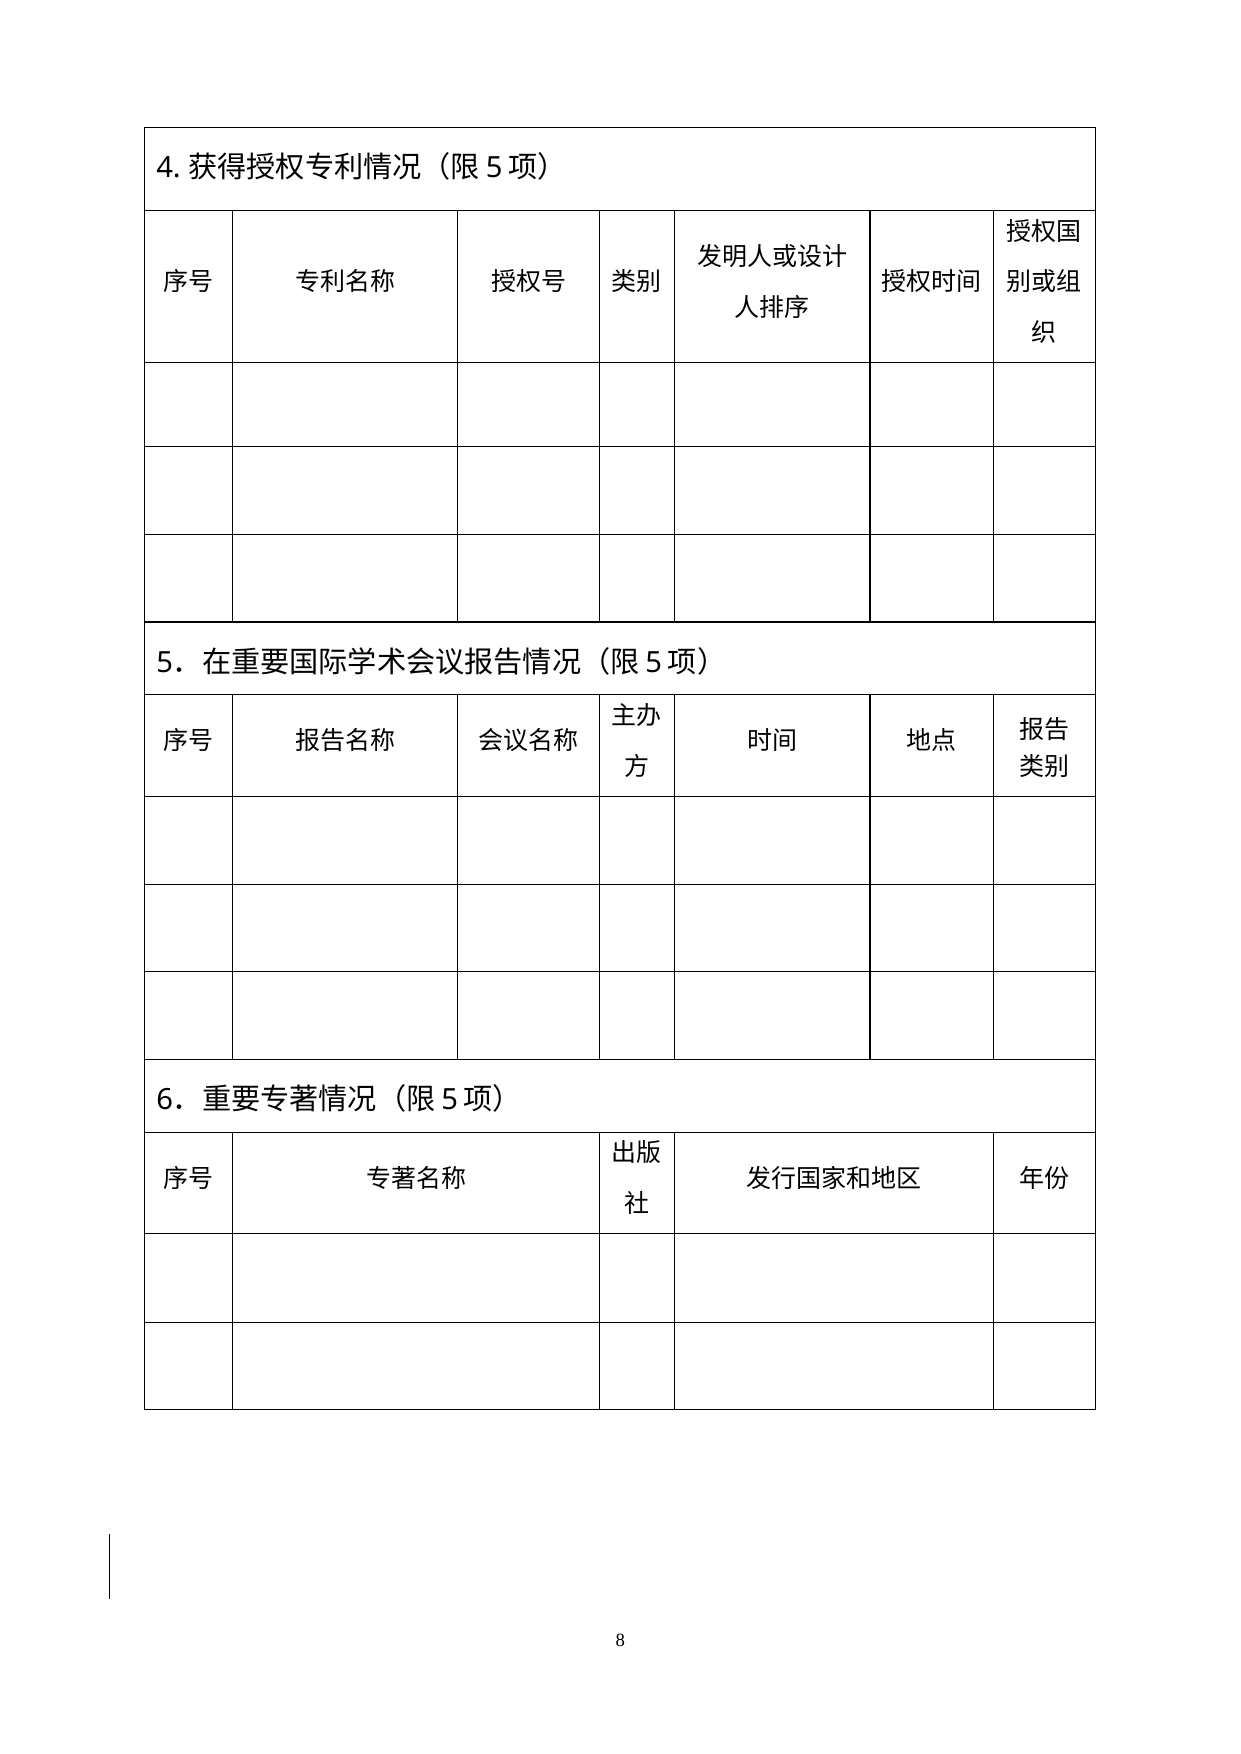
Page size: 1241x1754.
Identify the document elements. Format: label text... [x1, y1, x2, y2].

table_cell 专著名称 [233, 1133, 599, 1233]
table_cell [994, 797, 1095, 884]
table_cell 会议名称 [458, 695, 599, 796]
table_cell [145, 972, 232, 1059]
table_cell [871, 363, 993, 446]
table_cell [871, 885, 993, 971]
table_cell 发明人或设计人排序 [675, 211, 869, 362]
table_cell [145, 535, 232, 621]
table_cell [145, 885, 232, 971]
table_cell [458, 363, 599, 446]
table_cell [994, 447, 1095, 534]
table_cell [233, 363, 457, 446]
table_cell [233, 1323, 599, 1408]
table_cell 报告名称 [233, 695, 457, 796]
table_cell [600, 1234, 674, 1322]
table_cell [145, 797, 232, 884]
table_cell [675, 885, 869, 971]
table_cell [600, 797, 674, 884]
table_cell [233, 797, 457, 884]
table_cell [994, 535, 1095, 621]
table_cell 地点 [871, 695, 993, 796]
table_cell [600, 972, 674, 1059]
table_cell 授权国别或组织 [994, 211, 1095, 362]
table_cell [675, 447, 869, 534]
table_cell [458, 885, 599, 971]
table_cell 6．重要专著情况（限5项） [145, 1060, 1095, 1132]
table_cell 5．在重要国际学术会议报告情况（限5项） [145, 623, 1095, 694]
table_cell [233, 1234, 599, 1322]
table_cell [675, 363, 869, 446]
table_cell [675, 1234, 993, 1322]
table_cell [994, 1323, 1095, 1408]
table_cell [600, 885, 674, 971]
table_cell [600, 1323, 674, 1408]
table_cell 发行国家和地区 [675, 1133, 993, 1233]
table_cell 报告 类别 [994, 695, 1095, 796]
table_cell [458, 972, 599, 1059]
table_cell [871, 535, 993, 621]
table_cell [675, 797, 869, 884]
table_cell [145, 363, 232, 446]
table_cell 年份 [994, 1133, 1095, 1233]
table_cell [233, 885, 457, 971]
table_cell [994, 1234, 1095, 1322]
table_cell [871, 972, 993, 1059]
table_cell 主办方 [600, 695, 674, 796]
table_cell [675, 1323, 993, 1408]
table_cell 时间 [675, 695, 869, 796]
table_header 4. 获得授权专利情况（限5项） [145, 128, 1095, 210]
table_cell [458, 797, 599, 884]
table_cell [600, 447, 674, 534]
table_cell 出版社 [600, 1133, 674, 1233]
table_cell 类别 [600, 211, 674, 362]
table_cell [145, 1234, 232, 1322]
table_cell [675, 972, 869, 1059]
table_cell [994, 885, 1095, 971]
table_cell [145, 447, 232, 534]
table_cell [871, 797, 993, 884]
table_cell 序号 [145, 211, 232, 362]
table_cell [458, 447, 599, 534]
table_cell [233, 447, 457, 534]
table_cell [675, 535, 869, 621]
table_cell 序号 [145, 1133, 232, 1233]
table_cell [994, 972, 1095, 1059]
table_cell [233, 972, 457, 1059]
table_cell [871, 447, 993, 534]
table_cell [233, 535, 457, 621]
table_cell [600, 363, 674, 446]
table_cell [600, 535, 674, 621]
table_cell [458, 535, 599, 621]
table_cell [994, 363, 1095, 446]
table_cell 授权号 [458, 211, 599, 362]
table_cell [145, 1323, 232, 1408]
table_cell 授权时间 [871, 211, 993, 362]
table_cell 序号 [145, 695, 232, 796]
table_cell 专利名称 [233, 211, 457, 362]
